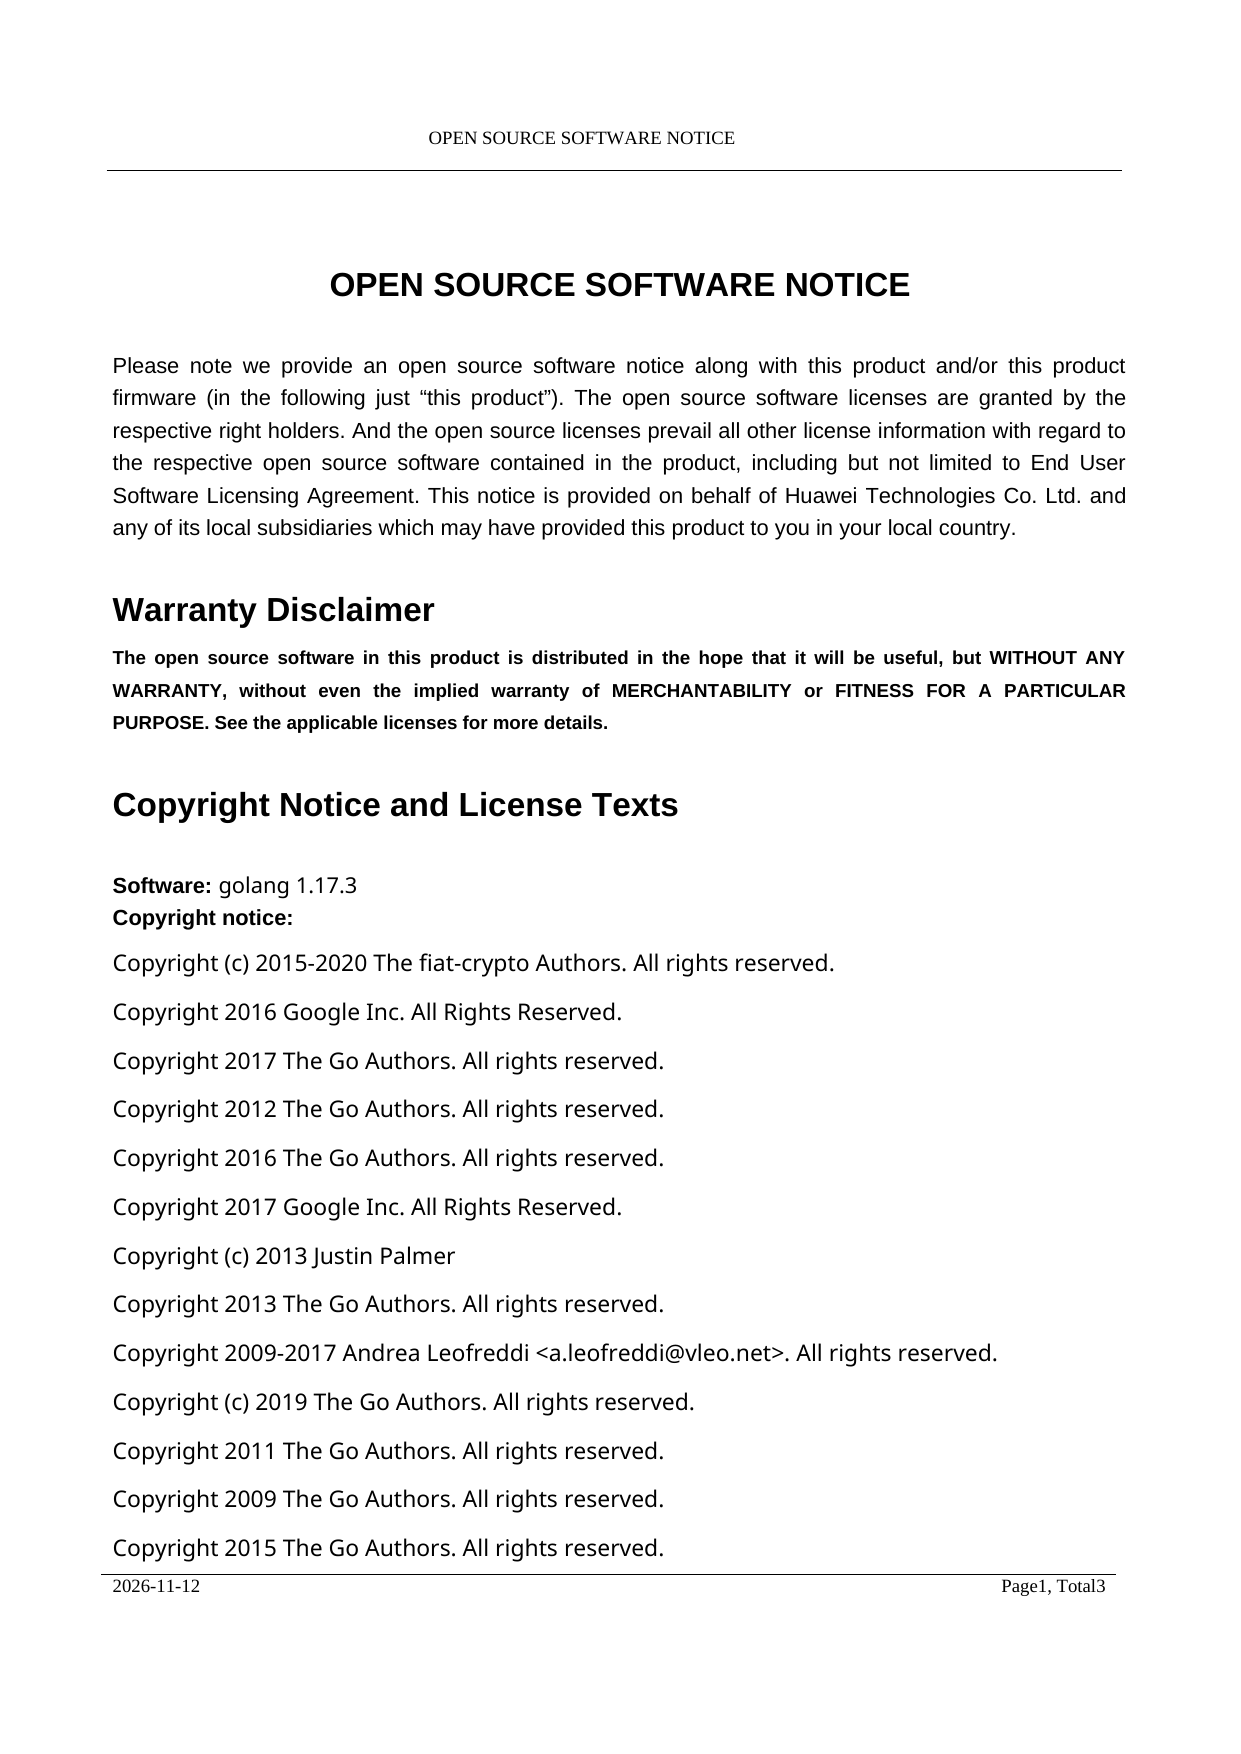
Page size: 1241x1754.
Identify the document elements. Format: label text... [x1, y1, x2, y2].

text OPEN SOURCE SOFTWARE NOTICE [112, 251, 1128, 316]
text Copyright notice: [112, 901, 1128, 934]
text Software: golang 1.17.3 [112, 869, 1128, 901]
text The open source software in this product is distributed in the hope that it will be useful, but WITHOUT ANY WARRANTY, without even the implied warranty of MERCHANTABILITY or FITNESS FOR A PARTICULAR PURPOSE. See the applicable licenses for more details. [112, 641, 1128, 739]
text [112, 947, 1128, 1564]
text Warranty Disclaimer [112, 576, 1128, 641]
text Please note we provide an open source software notice along with this product and/or this product firmware (in the following just “this product”). The open source software licenses are granted by the respective right holders. And the open source licenses prevail all other license information with regard to the respective open source software contained in the product, including but not limited to End User Software Licensing Agreement. This notice is provided on behalf of Huawei Technologies Co. Ltd. and any of its local subsidiaries which may have provided this product to you in your local country. [112, 349, 1128, 544]
text Copyright Notice and License Texts [112, 771, 1128, 836]
